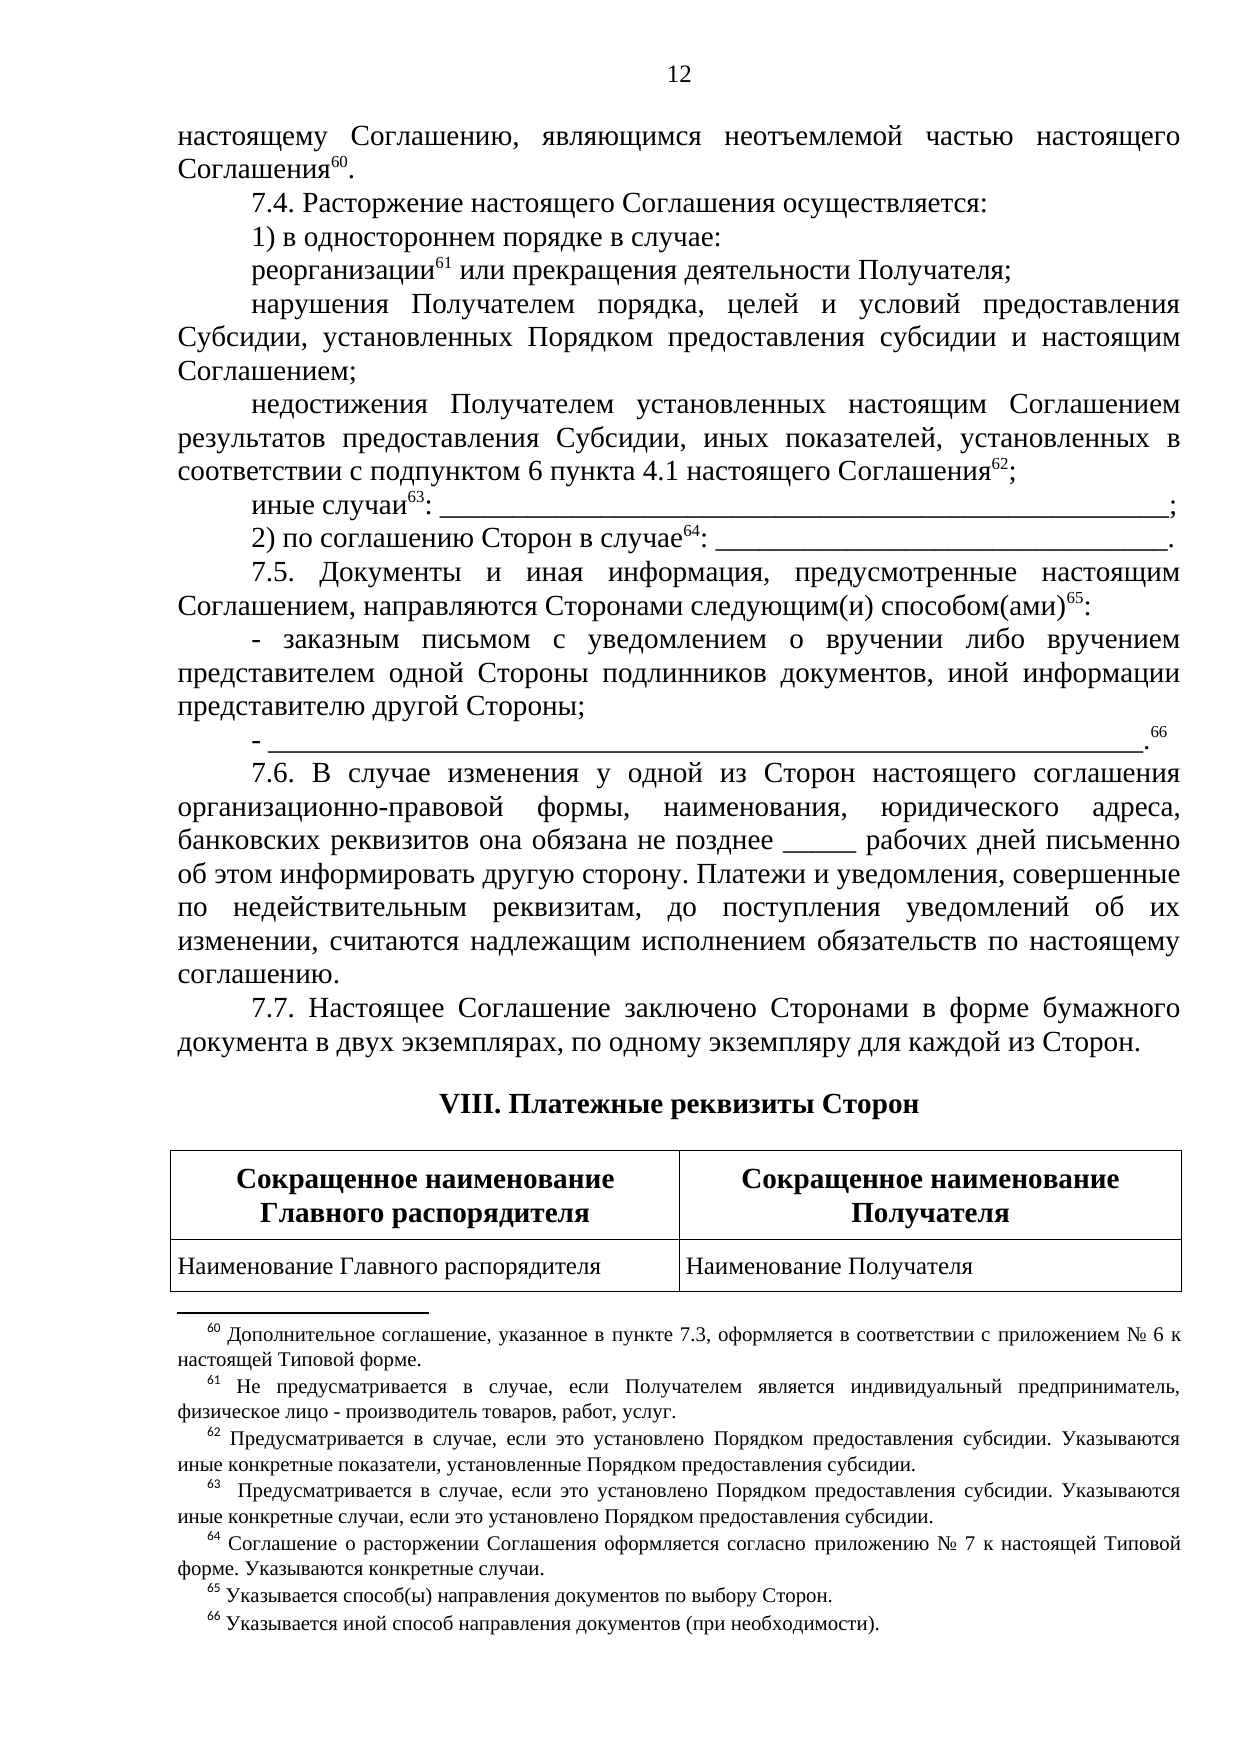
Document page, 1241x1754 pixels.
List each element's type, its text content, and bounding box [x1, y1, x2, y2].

text 1) в одностороннем порядке в случае: [177, 219, 1181, 252]
text 7.4. Расторжение настоящего Соглашения осуществляется: [177, 185, 1181, 219]
text 7.7. Настоящее Соглашение заключено Сторонами в форме бумажного документа в двух экземплярах, по одному экземпляру для каждой из Сторон. [177, 990, 1181, 1057]
text реорганизации или прекращения деятельности Получателя; [177, 252, 1181, 286]
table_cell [680, 1240, 1181, 1291]
table_header Сокращенное наименование Главного распорядителя [171, 1151, 679, 1239]
text VIII. Платежные реквизиты Сторон [177, 1087, 1181, 1120]
text нарушения Получателем порядка, целей и условий предоставления Субсидии, установленных Порядком предоставления субсидии и настоящим Соглашением; [177, 286, 1181, 386]
subtitle иные случаи: __________________________________________________; [177, 487, 1181, 521]
subtitle 2) по соглашению Сторон в случае: _______________________________. [177, 521, 1181, 554]
text 7.5. Документы и иная информация, предусмотренные настоящим Соглашением, направляются Сторонами следующим(и) способом(ами): [177, 554, 1181, 621]
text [177, 118, 1181, 185]
text - заказным письмом с уведомлением о вручении либо вручением представителем одной Стороны подлинников документов, иной информации представителю другой Стороны; [177, 621, 1181, 722]
table_header Сокращенное наименование Получателя [680, 1151, 1181, 1239]
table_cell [171, 1240, 679, 1291]
text 7.6. В случае изменения у одной из Сторон настоящего соглашения организационно-правовой формы, наименования, юридического адреса, банковских реквизитов она обязана не позднее _____ рабочих дней письменно об этом информировать другую сторону. Платежи и уведомления, совершенные по недействительным реквизитам, до поступления уведомлений об их изменении, считаются надлежащим исполнением обязательств по настоящему соглашению. [177, 755, 1181, 990]
text недостижения Получателем установленных настоящим Соглашением результатов предоставления Субсидии, иных показателей, установленных в соответствии с подпунктом 6 пункта 4.1 настоящего Соглашения; [177, 386, 1181, 487]
subtitle - ____________________________________________________________. [177, 722, 1181, 755]
